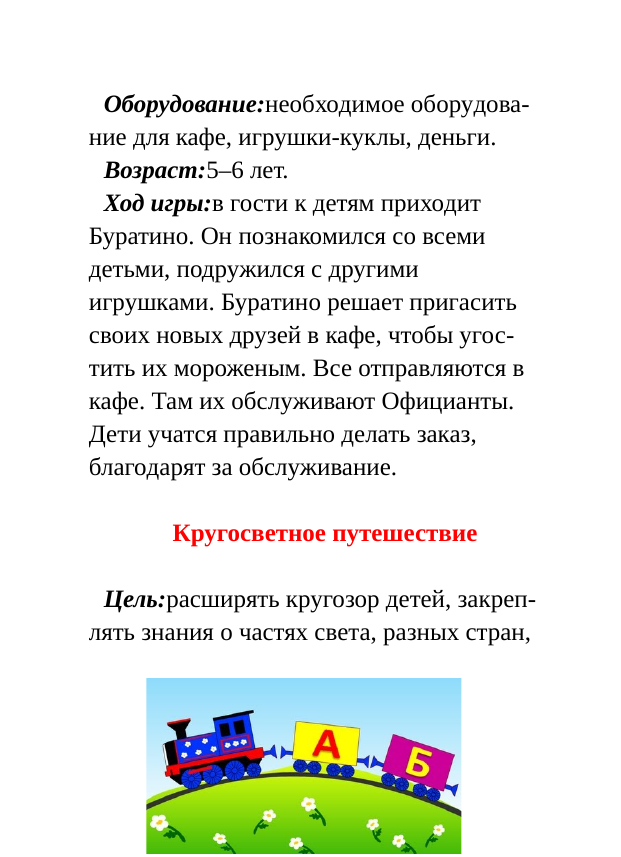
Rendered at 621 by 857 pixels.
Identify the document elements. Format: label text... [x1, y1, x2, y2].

text Кругосветное путешествие [89, 518, 546, 547]
picture [145, 678, 462, 854]
text Ход игры:в гости к детям приходит Буратино. Он познакомился со всеми детьми, подружился с другими игрушками. Буратино решает пригасить своих новых друзей в кафе, чтобы угостить их мороженым. Все отправляются в кафе. Там их обслуживают Официанты. Дети учатся правильно делать заказ, благодарят за обслуживание. [89, 188, 546, 481]
text Возраст:5–6 лет. [89, 155, 546, 183]
text Оборудование:необходимое оборудование для кафе, игрушки-куклы, деньги. [89, 89, 546, 150]
